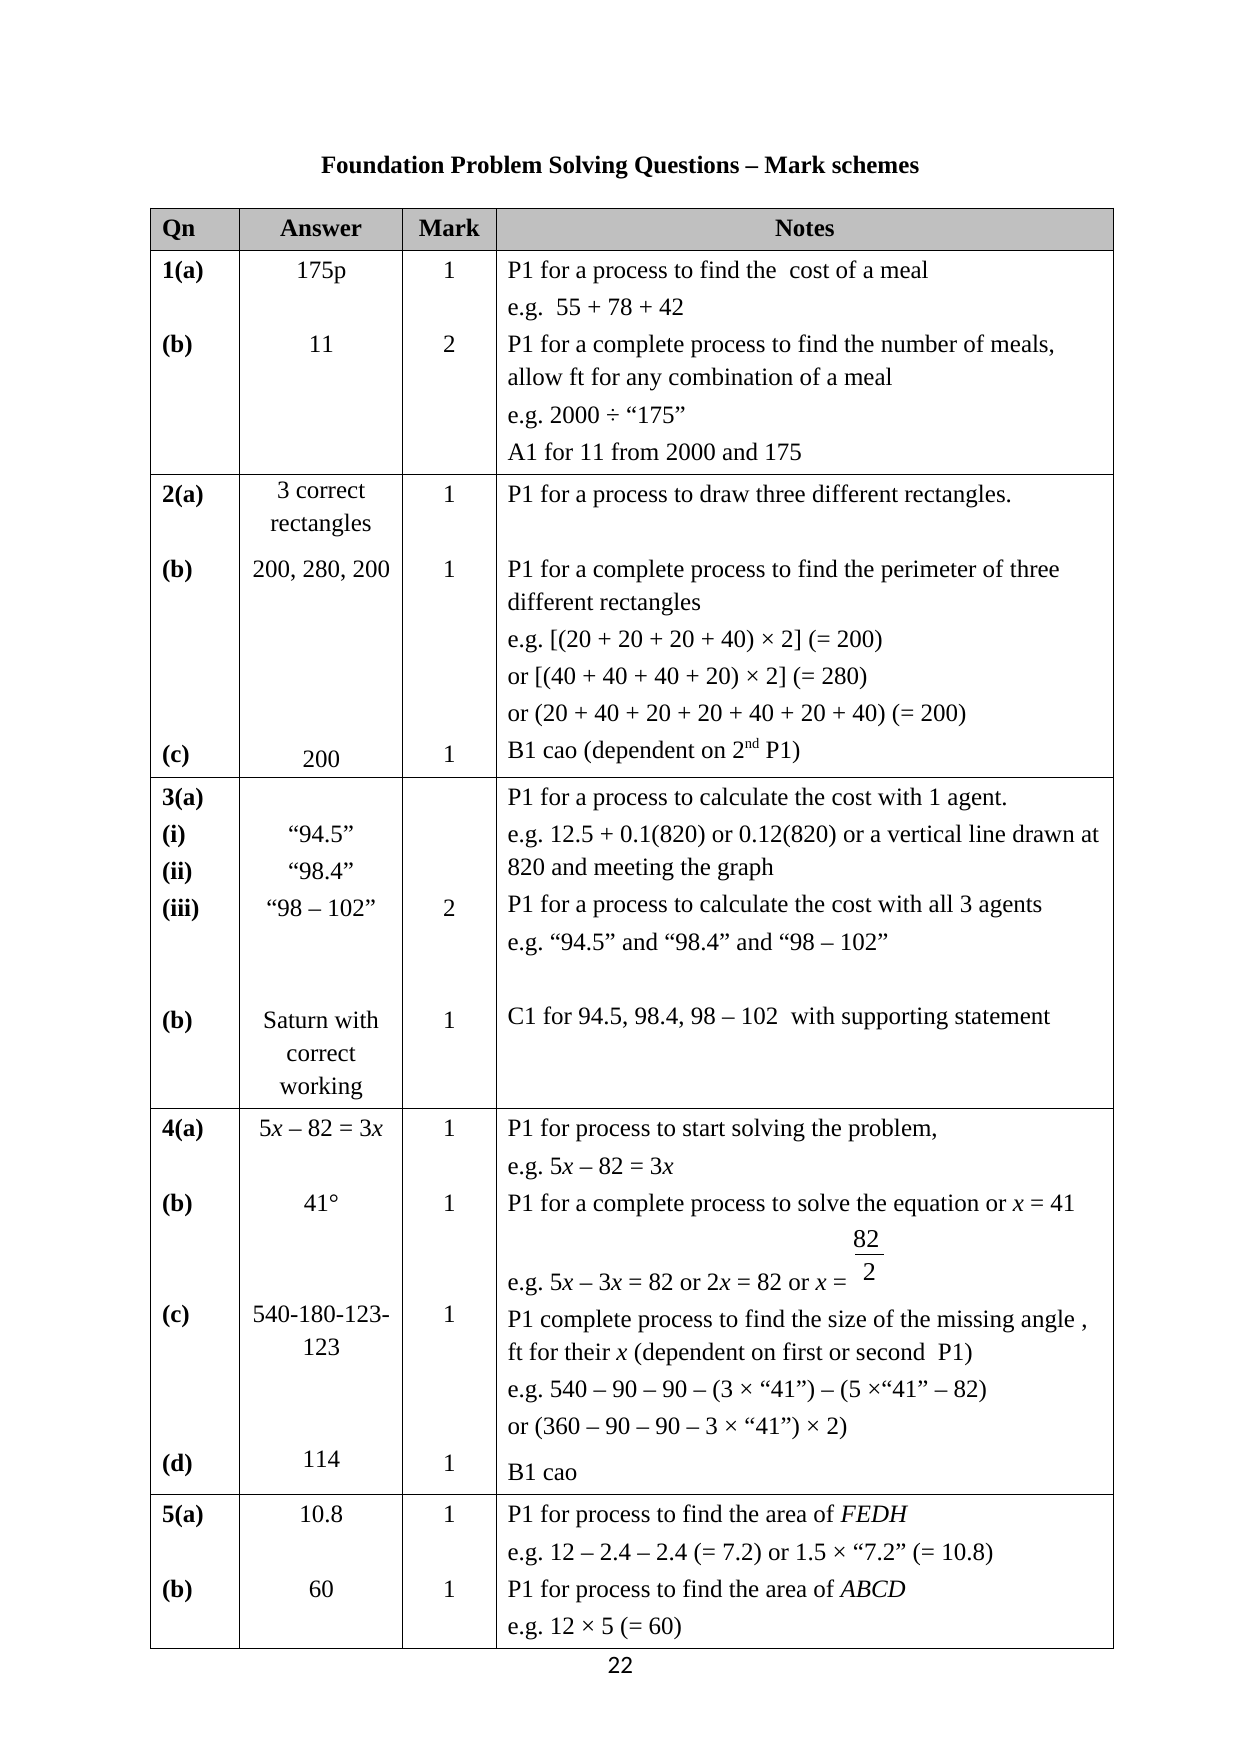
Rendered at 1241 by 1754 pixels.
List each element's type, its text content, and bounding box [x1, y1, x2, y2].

table_cell 1 1 1 1 1 [403, 1495, 496, 1648]
table_cell 1 2 [403, 251, 496, 474]
table_cell 3(a) (i) (ii) (iii) (b) [151, 778, 239, 1108]
table_cell P1 for process to start solving the problem, e.g. 5x – 82 = 3x P1 for a complete process to solve the equation or x = 41 e.g. 5x – 3x = 82 or 2x = 82 or x = P1 complete process to find the size of the missing angle , ft for their x (dependent on first or second P1) e.g. 540 – 90 – 90 – (3 × “41”) – (5 ×“41” – 82) or (360 – 90 – 90 – 3 × “41”) × 2) B1 cao [497, 1109, 1113, 1494]
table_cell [497, 1495, 1113, 1648]
table_cell 5x – 82 = 3x 41° 540-180-123-123 114 [240, 1109, 402, 1494]
table_cell 10.8 60 49.2 8.2 5 [240, 1495, 402, 1648]
table_header Notes [497, 209, 1113, 250]
table_cell P1 for a process to find the cost of a meal e.g. 55 + 78 + 42 P1 for a complete process to find the number of meals, allow ft for any combination of a meal e.g. 2000 ÷ “175” A1 for 11 from 2000 and 175 [497, 251, 1113, 474]
table_header Qn [151, 209, 239, 250]
table_cell “94.5” “98.4” “98 – 102” Saturn with correct working [240, 778, 402, 1108]
table_cell P1 for a process to calculate the cost with 1 agent. e.g. 12.5 + 0.1(820) or 0.12(820) or a vertical line drawn at 820 and meeting the graph P1 for a process to calculate the cost with all 3 agents e.g. “94.5” and “98.4” and “98 – 102” C1 for 94.5, 98.4, 98 – 102 with supporting statement [497, 778, 1113, 1108]
table_cell 3 correct rectangles 200, 280, 200 200 [240, 475, 402, 777]
text BLANK PAGEFoundation Problem Solving Questions – Mark schemes [150, 150, 1090, 179]
table_cell 175p 11 [240, 251, 402, 474]
table_header Answer [240, 209, 402, 250]
table_cell 2(a) (b) (c) [151, 475, 239, 777]
table_header Mark [403, 209, 496, 250]
table_cell 1(a) (b) [151, 251, 239, 474]
table_cell 1 1 1 1 [403, 1109, 496, 1494]
table_cell 5(a) (b) (c) (d) (e) [151, 1495, 239, 1648]
table_cell 2 1 [403, 778, 496, 1108]
table_cell 4(a) (b) (c) (d) [151, 1109, 239, 1494]
table_cell 1 1 1 [403, 475, 496, 777]
table_cell P1 for a process to draw three different rectangles. P1 for a complete process to find the perimeter of three different rectangles e.g. [(20 + 20 + 20 + 40) × 2] (= 200) or [(40 + 40 + 40 + 20) × 2] (= 280) or (20 + 40 + 20 + 20 + 40 + 20 + 40) (= 200) B1 cao (dependent on 2nd P1) [497, 475, 1113, 777]
